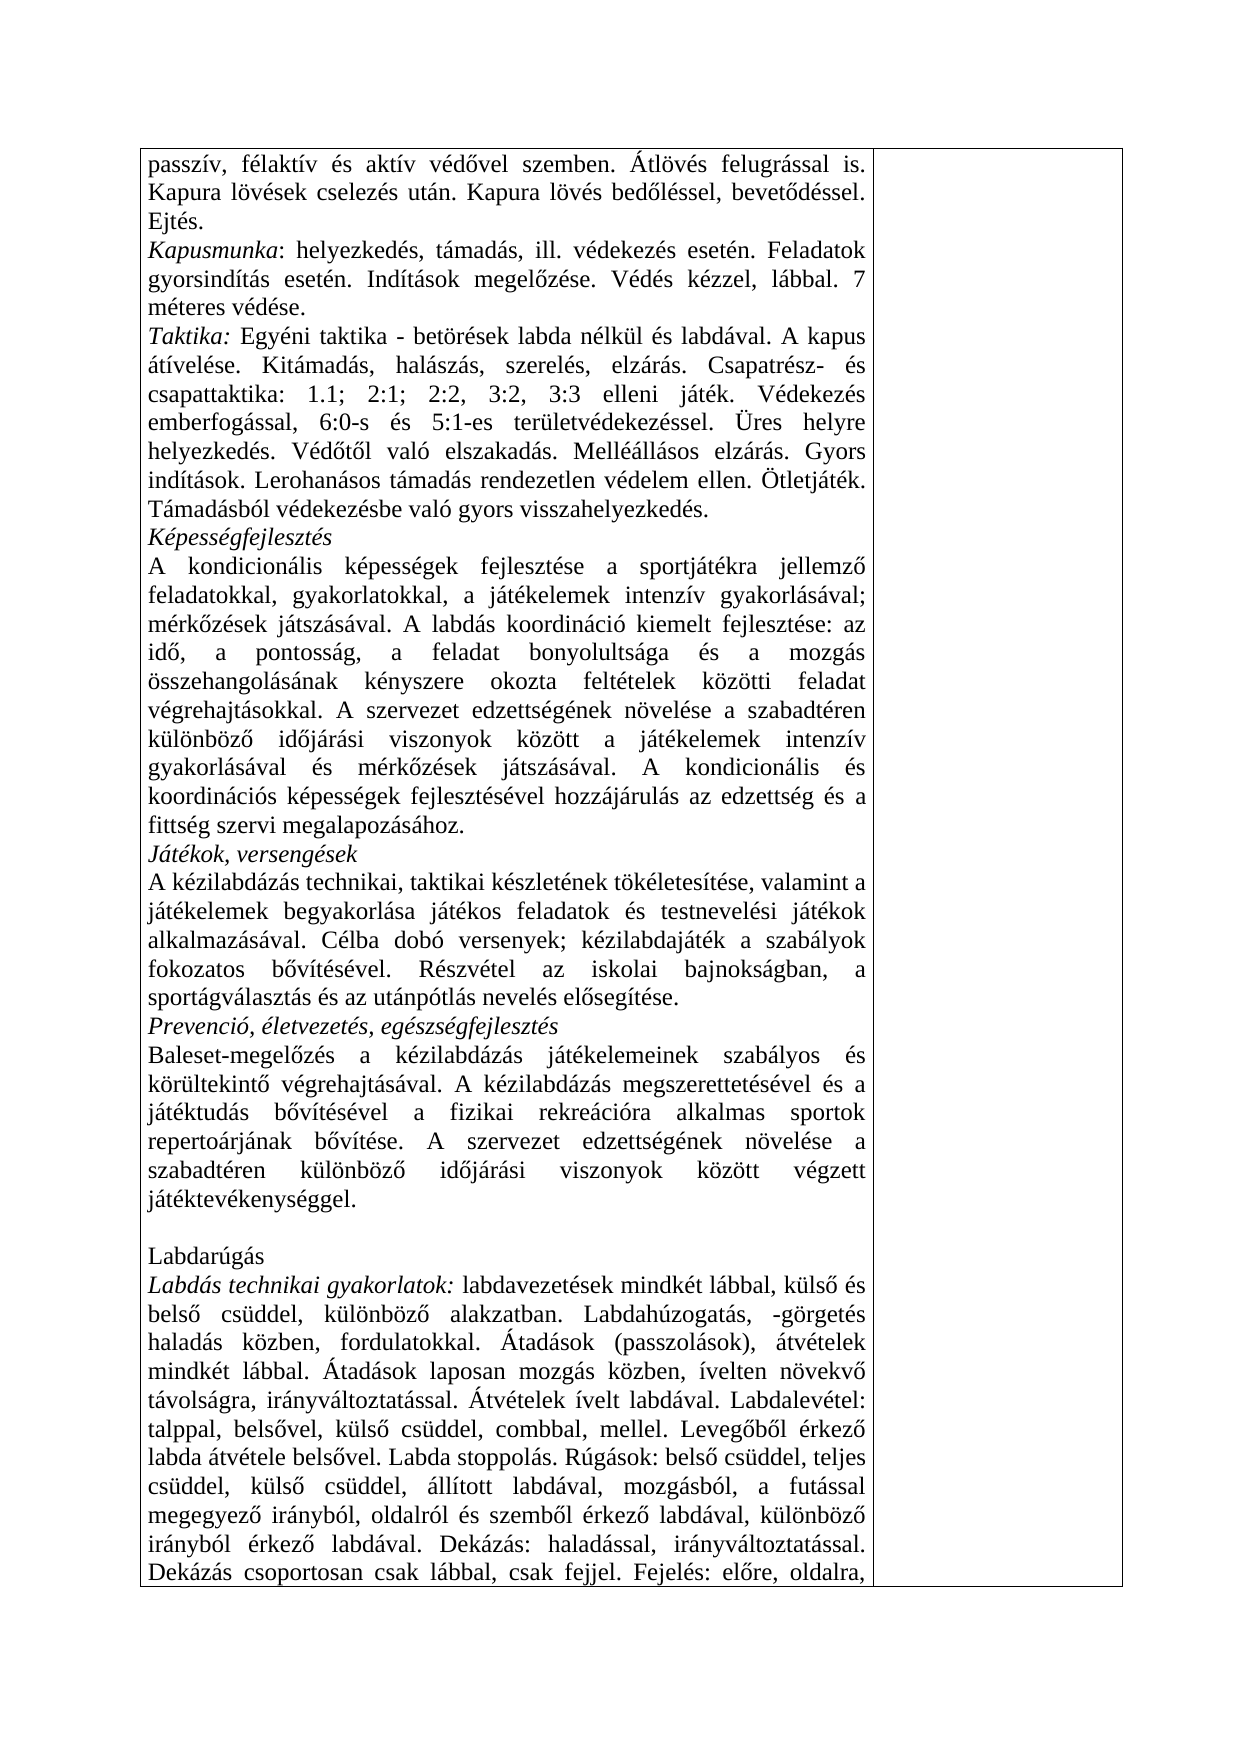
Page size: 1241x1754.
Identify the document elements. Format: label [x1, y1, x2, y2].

table_cell [141, 149, 873, 1586]
table_cell [874, 149, 1122, 1586]
